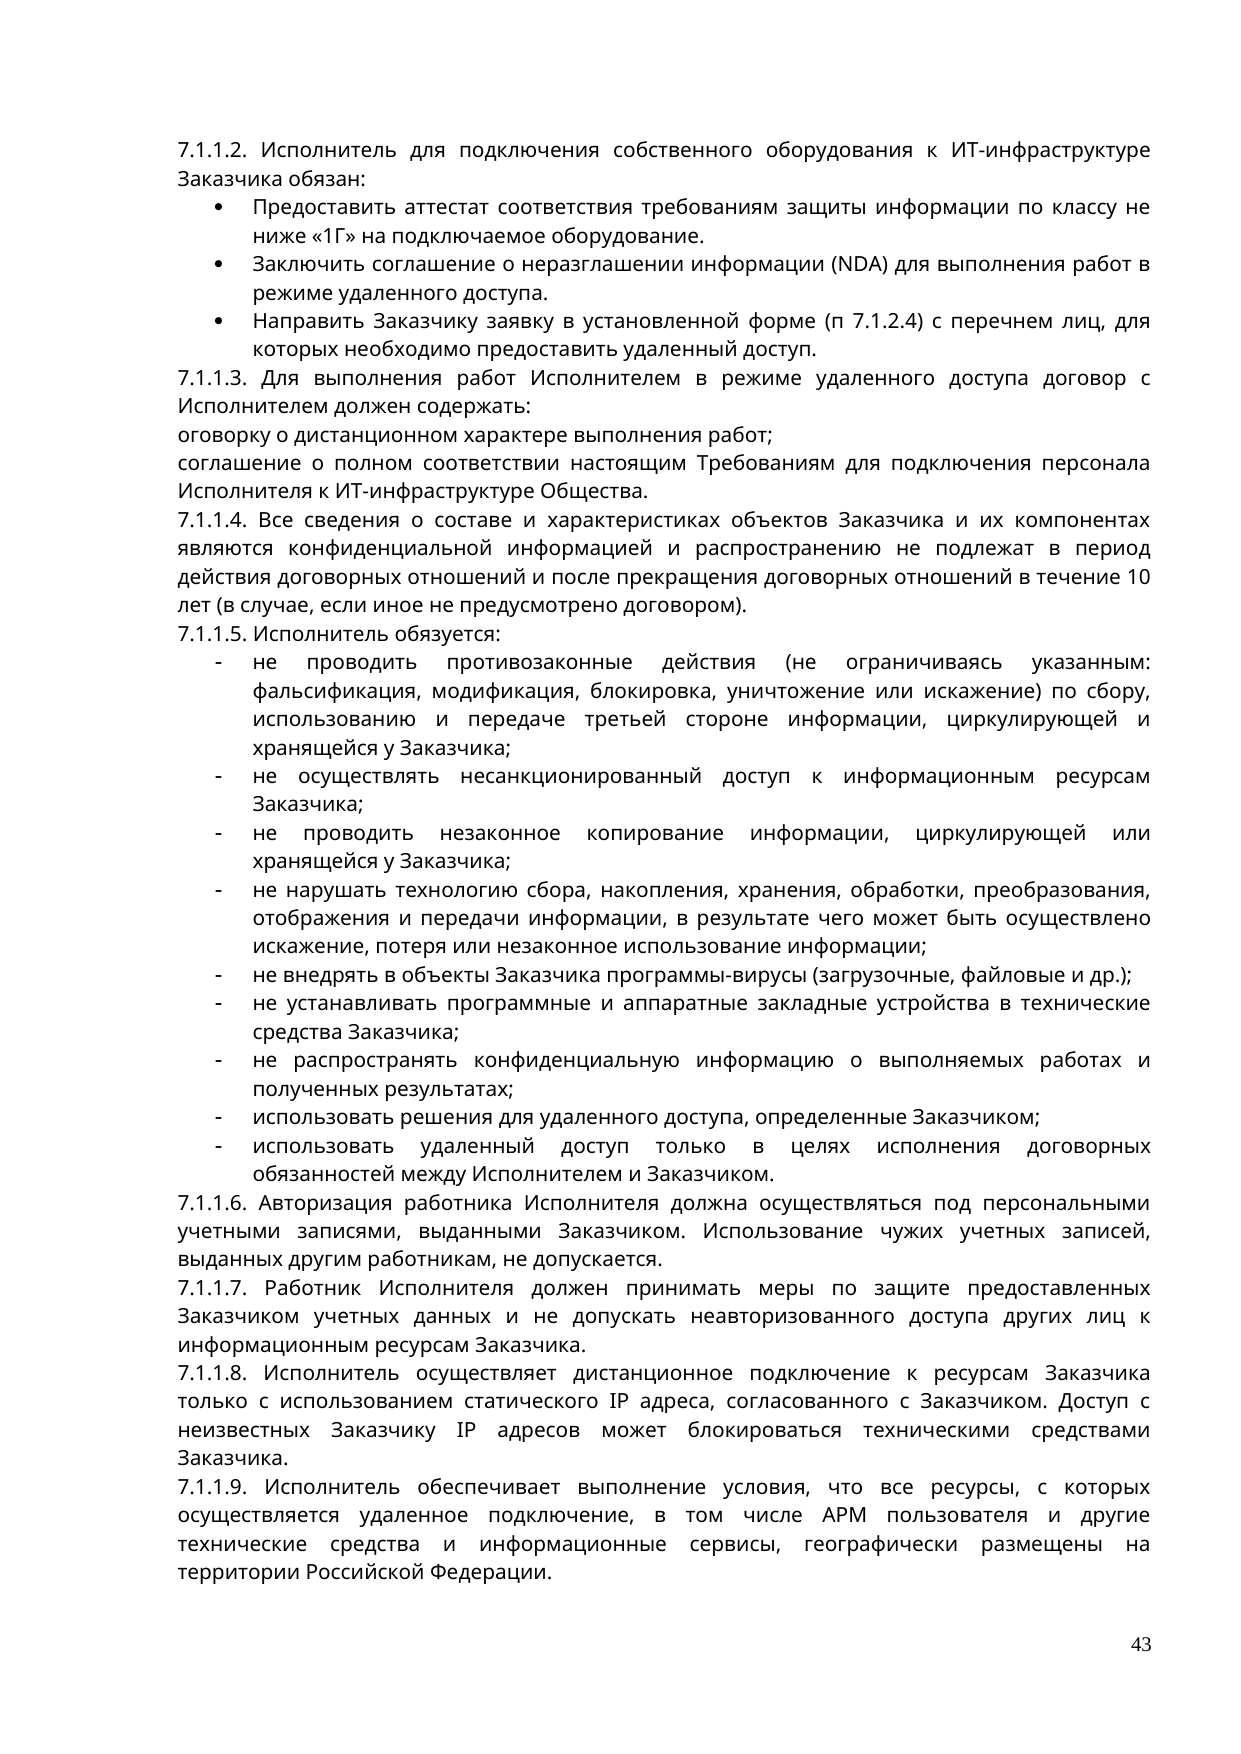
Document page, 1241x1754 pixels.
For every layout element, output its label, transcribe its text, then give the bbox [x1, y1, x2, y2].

text 7.1.1.7. Работник Исполнителя должен принимать меры по защите предоставленных Заказчиком учетных данных и не допускать неавторизованного доступа других лиц к информационным ресурсам Заказчика. [177, 1273, 1152, 1358]
text 7.1.1.4. Все сведения о составе и характеристиках объектов Заказчика и их компонентах являются конфиденциальной информацией и распространению не подлежат в период действия договорных отношений и после прекращения договорных отношений в течение 10 лет (в случае, если иное не предусмотрено договором). [177, 505, 1152, 619]
list не нарушать технологию сбора, накопления, хранения, обработки, преобразования, отображения и передачи информации, в результате чего может быть осуществлено искажение, потеря или незаконное использование информации; [215, 875, 1152, 960]
list Заключить соглашение о неразглашении информации (NDA) для выполнения работ в режиме удаленного доступа. [215, 249, 1152, 306]
list не проводить незаконное копирование информации, циркулирующей или хранящейся у Заказчика; [215, 818, 1152, 875]
text 7.1.1.3. Для выполнения работ Исполнителем в режиме удаленного доступа договор с Исполнителем должен содержать: [177, 363, 1152, 420]
text 7.1.1.8. Исполнитель осуществляет дистанционное подключение к ресурсам Заказчика только с использованием статического IP адреса, согласованного с Заказчиком. Доступ с неизвестных Заказчику IP адресов может блокироваться техническими средствами Заказчика. [177, 1358, 1152, 1472]
list не устанавливать программные и аппаратные закладные устройства в технические средства Заказчика; [215, 988, 1152, 1045]
text 7.1.1.6. Авторизация работника Исполнителя должна осуществляться под персональными учетными записями, выданными Заказчиком. Использование чужих учетных записей, выданных другим работникам, не допускается. [177, 1188, 1152, 1273]
list не распространять конфиденциальную информацию о выполняемых работах и полученных результатах; [215, 1045, 1152, 1102]
list использовать удаленный доступ только в целях исполнения договорных обязанностей между Исполнителем и Заказчиком. [215, 1131, 1152, 1188]
text оговорку о дистанционном характере выполнения работ; [177, 420, 1152, 448]
list Направить Заказчику заявку в установленной форме (п 7.1.2.4) с перечнем лиц, для которых необходимо предоставить удаленный доступ. [215, 306, 1152, 363]
text 7.1.1.9. Исполнитель обеспечивает выполнение условия, что все ресурсы, с которых осуществляется удаленное подключение, в том числе АРМ пользователя и другие технические средства и информационные сервисы, географически размещены на территории Российской Федерации. [177, 1472, 1152, 1586]
text соглашение о полном соответствии настоящим Требованиям для подключения персонала Исполнителя к ИТ-инфраструктуре Общества. [177, 448, 1152, 505]
list не проводить противозаконные действия (не ограничиваясь указанным: фальсификация, модификация, блокировка, уничтожение или искажение) по сбору, использованию и передаче третьей стороне информации, циркулирующей и хранящейся у Заказчика; [215, 647, 1152, 761]
list не осуществлять несанкционированный доступ к информационным ресурсам Заказчика; [215, 761, 1152, 818]
list Предоставить аттестат соответствия требованиям защиты информации по классу не ниже «1Г» на подключаемое оборудование. [215, 192, 1152, 249]
list использовать решения для удаленного доступа, определенные Заказчиком; [215, 1102, 1152, 1131]
text 7.1.1.5. Исполнитель обязуется: [177, 619, 1152, 647]
text 7.1.1.2. Исполнитель для подключения собственного оборудования к ИТ-инфраструктуре Заказчика обязан: [177, 135, 1152, 192]
list не внедрять в объекты Заказчика программы-вирусы (загрузочные, файловые и др.); [215, 960, 1152, 988]
